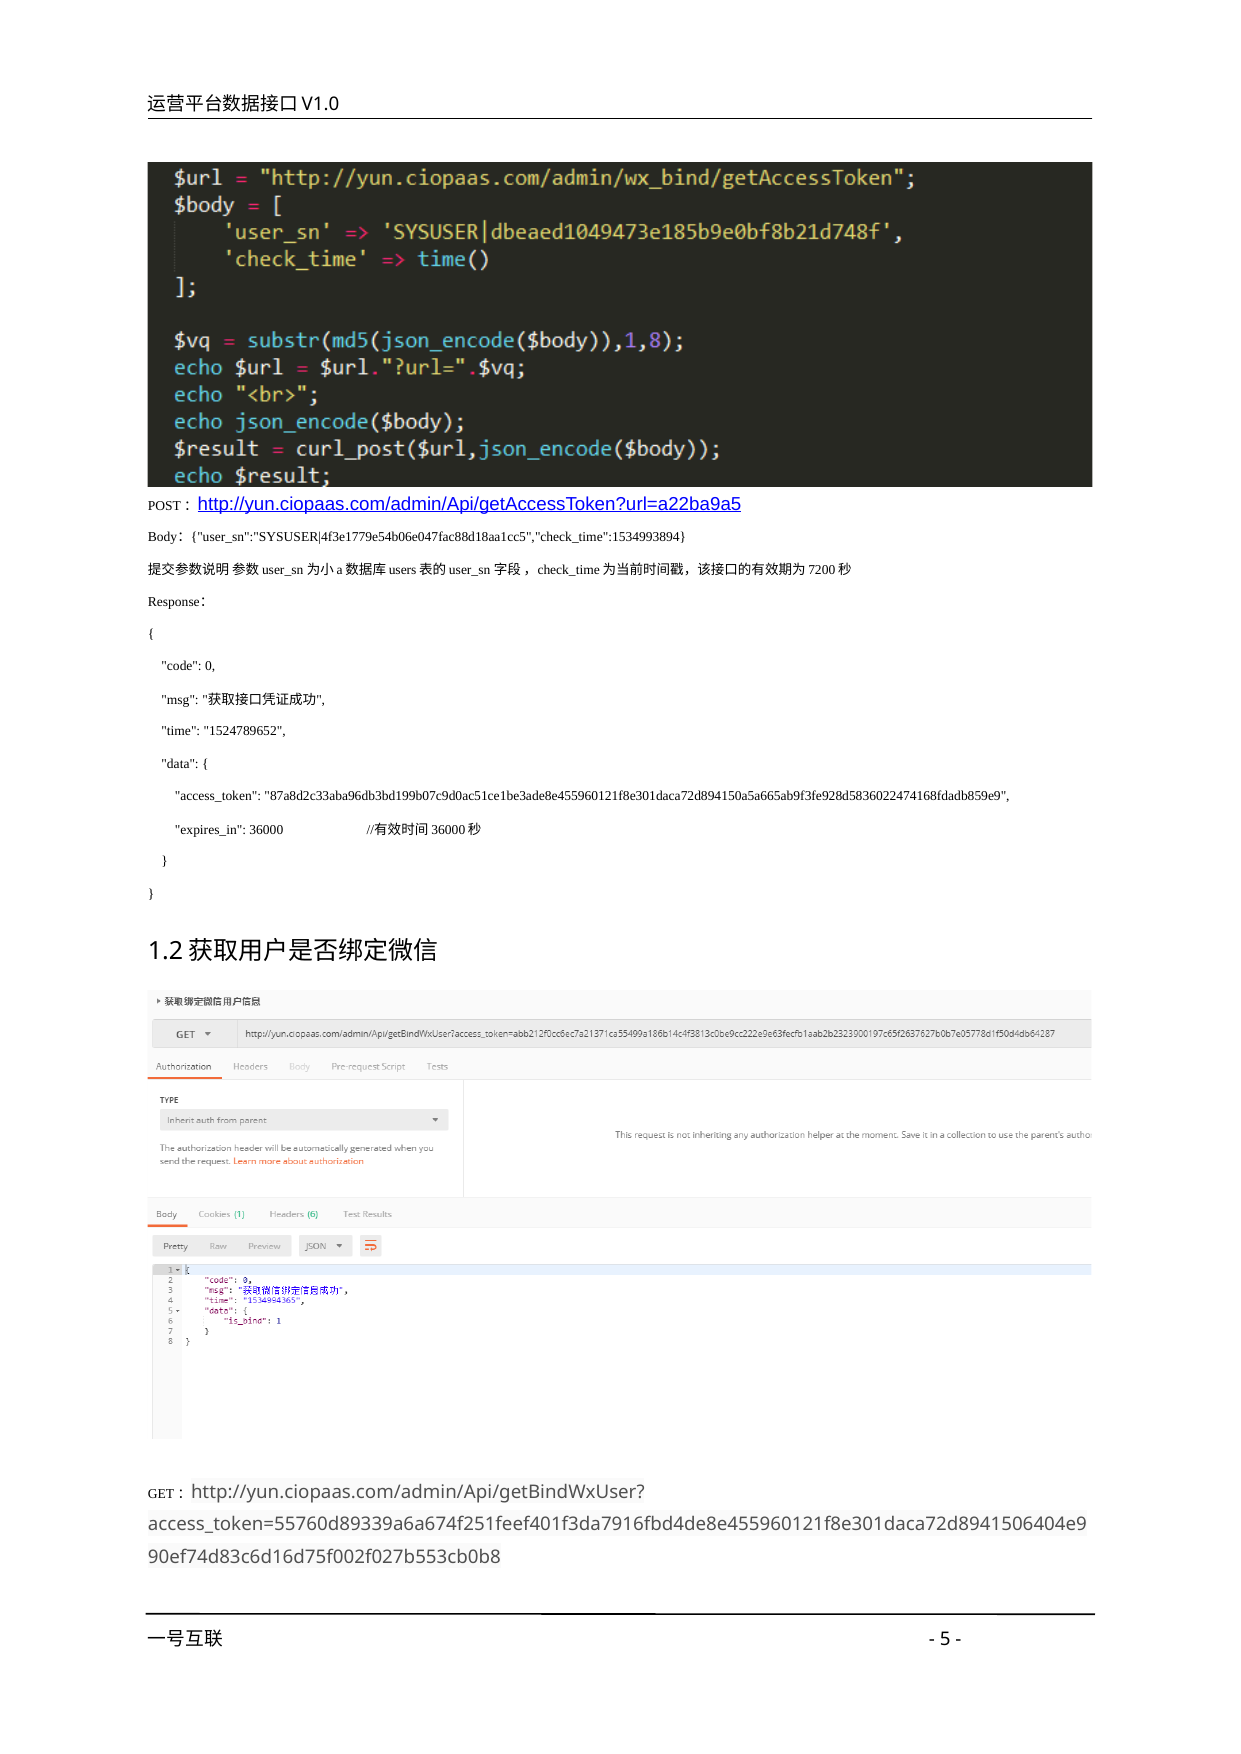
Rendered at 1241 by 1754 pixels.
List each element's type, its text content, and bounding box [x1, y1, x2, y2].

text "msg": "获取接口凭证成功", [148, 682, 1092, 714]
text POST ：http://yun.ciopaas.com/admin/Api/getAccessToken?url=a22ba9a5 [148, 487, 1092, 519]
text "access_token": "87a8d2c33aba96db3bd199b07c9d0ac51ce1be3ade8e455960121f8e301daca72d894150a5a665ab9f3fe928d5836022474168fdadb859e9", [148, 779, 1092, 812]
text } [148, 844, 1092, 877]
text "code": 0, [148, 649, 1092, 682]
picture [147, 162, 1093, 487]
text GET ：http://yun.ciopaas.com/admin/Api/getBindWxUser?access_token=55760d89339a6a674f251feef401f3da7916fbd4de8e455960121f8e301daca72d8941506404e990ef74d83c6d16d75f002f027b553cb0b8 [148, 1474, 1092, 1572]
text { [148, 617, 1092, 649]
text } [148, 877, 1092, 909]
text "data": { [148, 747, 1092, 779]
text 提交参数说明 参数user_sn 为小a数据库users表的user_sn 字段 ，check_time为当前时间戳，该接口的有效期为7200秒 [148, 552, 1092, 584]
text "expires_in": 36000 //有效时间 36000秒 [148, 812, 1092, 844]
text "time": "1524789652", [148, 714, 1092, 747]
text Body：{"user_sn":"SYSUSER|4f3e1779e54b06e047fac88d18aa1cc5","check_time":1534993894} [148, 519, 1092, 552]
picture [147, 990, 1092, 1439]
text Response： [148, 584, 1092, 617]
subtitle 1.2获取用户是否绑定微信 [148, 916, 1092, 981]
